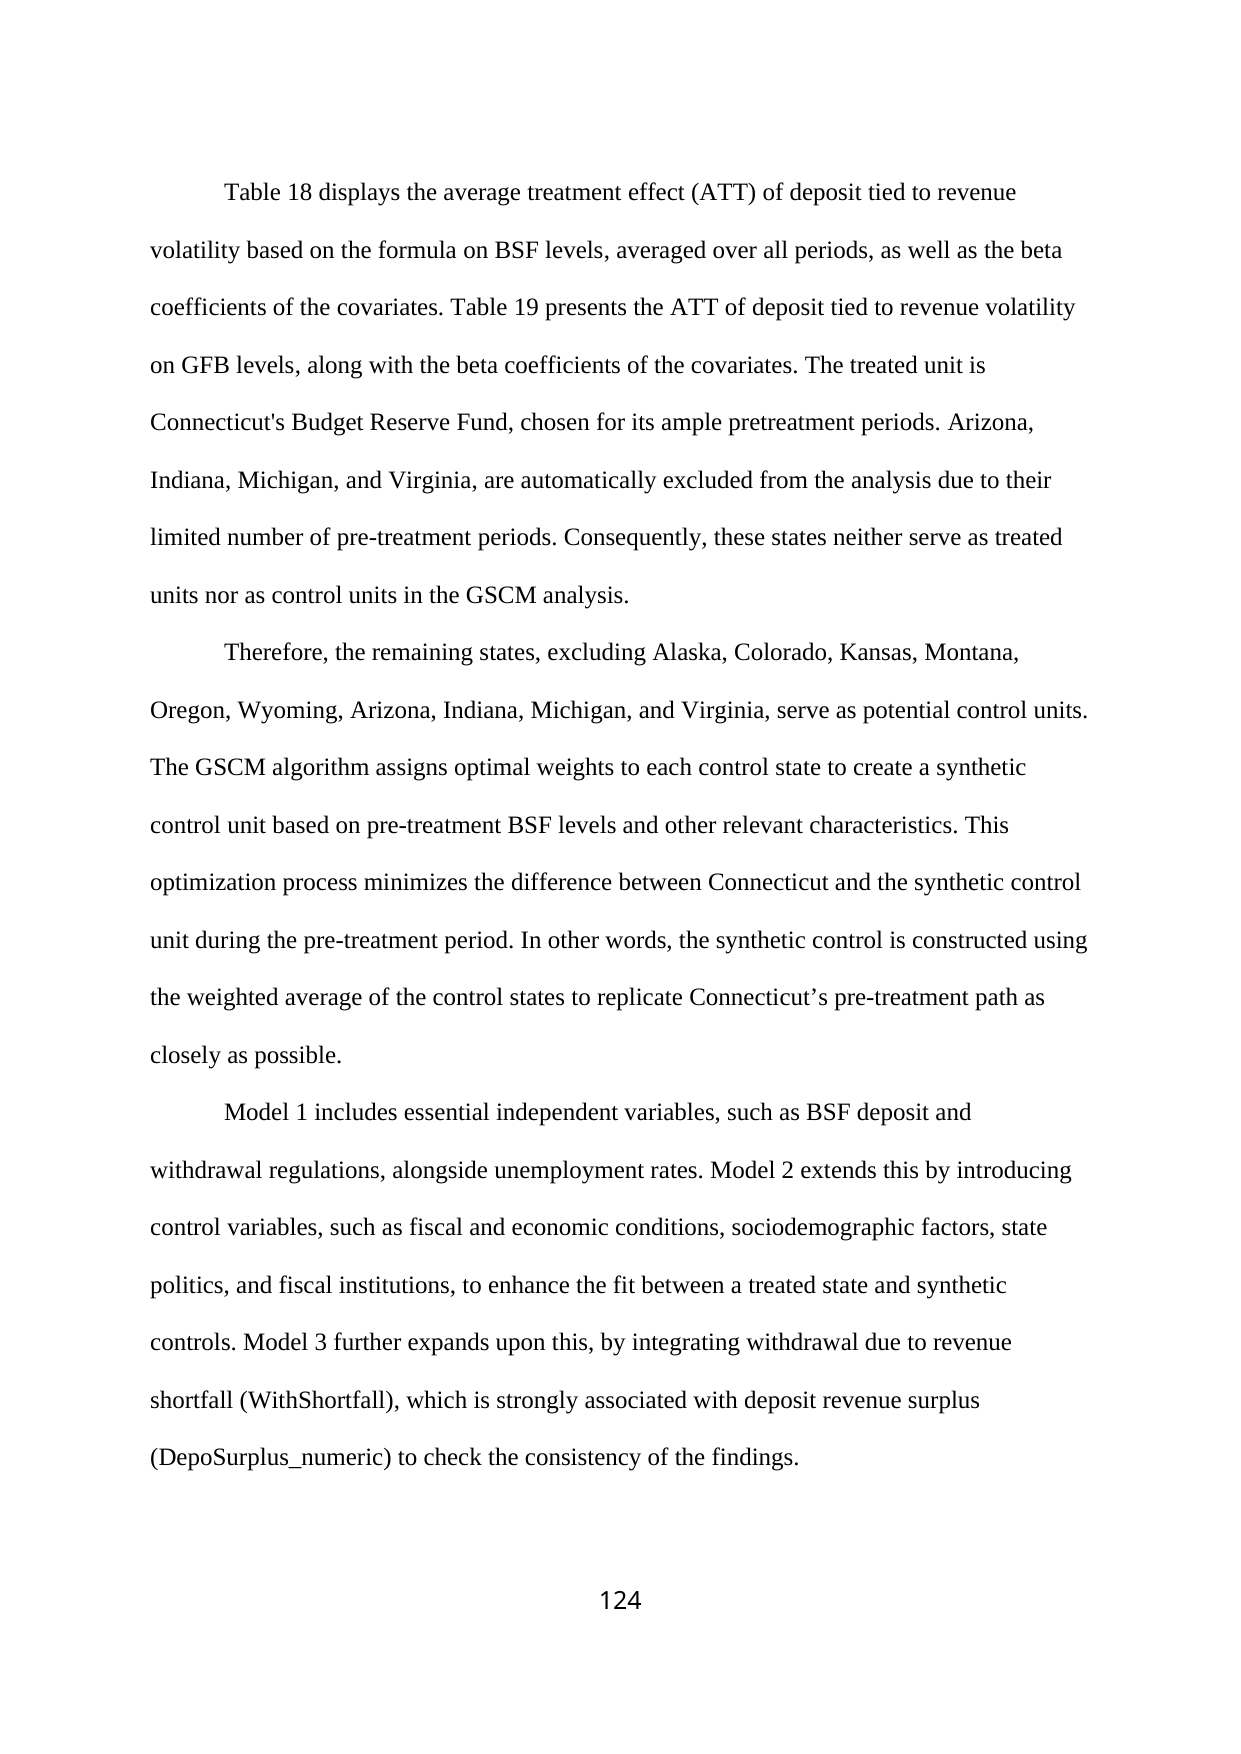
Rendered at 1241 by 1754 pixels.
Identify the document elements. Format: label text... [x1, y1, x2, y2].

text Model 1 includes essential independent variables, such as BSF deposit and withdrawal regulations, alongside unemployment rates. Model 2 extends this by introducing control variables, such as fiscal and economic conditions, sociodemographic factors, state politics, and fiscal institutions, to enhance the fit between a treated state and synthetic controls. Model 3 further expands upon this, by integrating withdrawal due to revenue shortfall (WithShortfall), which is strongly associated with deposit revenue surplus (DepoSurplus_numeric) to check the consistency of the findings. [150, 1097, 1090, 1471]
text Therefore, the remaining states, excluding Alaska, Colorado, Kansas, Montana, Oregon, Wyoming, Arizona, Indiana, Michigan, and Virginia, serve as potential control units. The GSCM algorithm assigns optimal weights to each control state to create a synthetic control unit based on pre-treatment BSF levels and other relevant characteristics. This optimization process minimizes the difference between Connecticut and the synthetic control unit during the pre-treatment period. In other words, the synthetic control is constructed using the weighted average of the control states to replicate Connecticut’s pre-treatment path as closely as possible. [150, 637, 1090, 1068]
text Table 18 displays the average treatment effect (ATT) of deposit tied to revenue volatility based on the formula on BSF levels, averaged over all periods, as well as the beta coefficients of the covariates. Table 19 presents the ATT of deposit tied to revenue volatility on GFB levels, along with the beta coefficients of the covariates. The treated unit is Connecticut's Budget Reserve Fund, chosen for its ample pretreatment periods. Arizona, Indiana, Michigan, and Virginia, are automatically excluded from the analysis due to their limited number of pre-treatment periods. Consequently, these states neither serve as treated units nor as control units in the GSCM analysis. [150, 177, 1090, 608]
